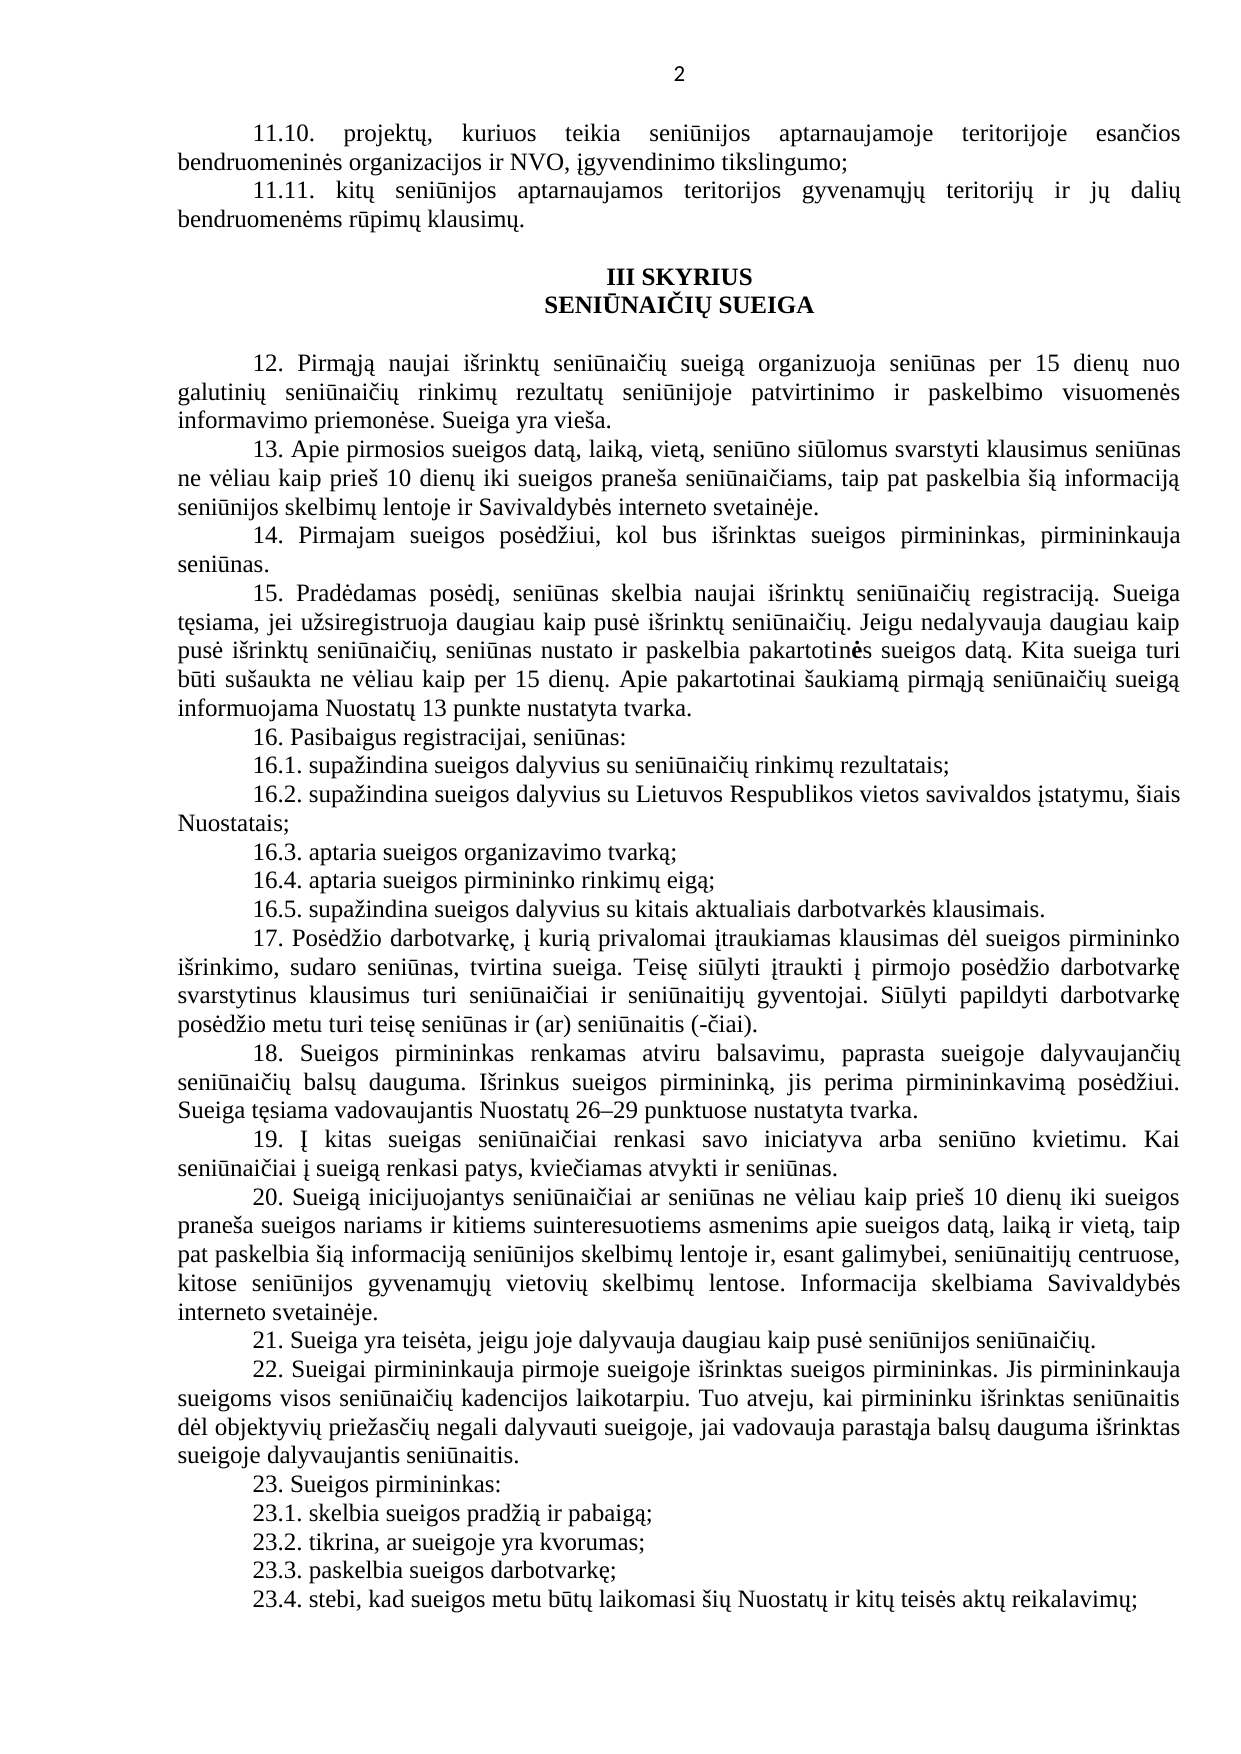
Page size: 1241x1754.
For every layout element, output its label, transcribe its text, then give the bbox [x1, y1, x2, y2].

text 11.10. projektų, kuriuos teikia seniūnijos aptarnaujamoje teritorijoje esančios bendruomeninės organizacijos ir NVO, įgyvendinimo tikslingumo; [177, 118, 1181, 176]
text III SKYRIUS [177, 262, 1181, 291]
text 16.1. supažindina sueigos dalyvius su seniūnaičių rinkimų rezultatais; [177, 751, 1181, 779]
text 16.2. supažindina sueigos dalyvius su Lietuvos Respublikos vietos savivaldos įstatymu, šiais Nuostatais; [177, 779, 1181, 837]
text 12. Pirmąją naujai išrinktų seniūnaičių sueigą organizuoja seniūnas per 15 dienų nuo galutinių seniūnaičių rinkimų rezultatų seniūnijoje patvirtinimo ir paskelbimo visuomenės informavimo priemonėse. Sueiga yra vieša. [177, 348, 1181, 434]
text 15. Pradėdamas posėdį, seniūnas skelbia naujai išrinktų seniūnaičių registraciją. Sueiga tęsiama, jei užsiregistruoja daugiau kaip pusė išrinktų seniūnaičių. Jeigu nedalyvauja daugiau kaip pusė išrinktų seniūnaičių, seniūnas nustato ir paskelbia pakartotinės sueigos datą. Kita sueiga turi būti sušaukta ne vėliau kaip per 15 dienų. Apie pakartotinai šaukiamą pirmąją seniūnaičių sueigą informuojama Nuostatų 13 punkte nustatyta tvarka. [177, 578, 1181, 722]
text 21. Sueiga yra teisėta, jeigu joje dalyvauja daugiau kaip pusė seniūnijos seniūnaičių. [177, 1326, 1181, 1354]
text 23.3. paskelbia sueigos darbotvarkę; [177, 1556, 1181, 1584]
text SENIŪNAIČIŲ SUEIGA [177, 291, 1181, 319]
text 11.11. kitų seniūnijos aptarnaujamos teritorijos gyvenamųjų teritorijų ir jų dalių bendruomenėms rūpimų klausimų. [177, 176, 1181, 233]
text 13. Apie pirmosios sueigos datą, laiką, vietą, seniūno siūlomus svarstyti klausimus seniūnas ne vėliau kaip prieš 10 dienų iki sueigos praneša seniūnaičiams, taip pat paskelbia šią informaciją seniūnijos skelbimų lentoje ir Savivaldybės interneto svetainėje. [177, 434, 1181, 521]
text 23.2. tikrina, ar sueigoje yra kvorumas; [177, 1527, 1181, 1556]
text 16.5. supažindina sueigos dalyvius su kitais aktualiais darbotvarkės klausimais. [177, 894, 1181, 923]
text 18. Sueigos pirmininkas renkamas atviru balsavimu, paprasta sueigoje dalyvaujančių seniūnaičių balsų dauguma. Išrinkus sueigos pirmininką, jis perima pirmininkavimą posėdžiui. Sueiga tęsiama vadovaujantis Nuostatų 26–29 punktuose nustatyta tvarka. [177, 1038, 1181, 1124]
text 16. Pasibaigus registracijai, seniūnas: [177, 722, 1181, 751]
text 16.4. aptaria sueigos pirmininko rinkimų eigą; [177, 866, 1181, 894]
text 23.4. stebi, kad sueigos metu būtų laikomasi šių Nuostatų ir kitų teisės aktų reikalavimų; [177, 1584, 1181, 1613]
text 22. Sueigai pirmininkauja pirmoje sueigoje išrinktas sueigos pirmininkas. Jis pirmininkauja sueigoms visos seniūnaičių kadencijos laikotarpiu. Tuo atveju, kai pirmininku išrinktas seniūnaitis dėl objektyvių priežasčių negali dalyvauti sueigoje, jai vadovauja parastąja balsų dauguma išrinktas sueigoje dalyvaujantis seniūnaitis. [177, 1354, 1181, 1469]
text 14. Pirmajam sueigos posėdžiui, kol bus išrinktas sueigos pirmininkas, pirmininkauja seniūnas. [177, 521, 1181, 578]
text 23. Sueigos pirmininkas: [177, 1469, 1181, 1498]
text 17. Posėdžio darbotvarkę, į kurią privalomai įtraukiamas klausimas dėl sueigos pirmininko išrinkimo, sudaro seniūnas, tvirtina sueiga. Teisę siūlyti įtraukti į pirmojo posėdžio darbotvarkę svarstytinus klausimus turi seniūnaičiai ir seniūnaitijų gyventojai. Siūlyti papildyti darbotvarkę posėdžio metu turi teisę seniūnas ir (ar) seniūnaitis (-čiai). [177, 923, 1181, 1038]
text 23.1. skelbia sueigos pradžią ir pabaigą; [177, 1498, 1181, 1527]
text 20. Sueigą inicijuojantys seniūnaičiai ar seniūnas ne vėliau kaip prieš 10 dienų iki sueigos praneša sueigos nariams ir kitiems suinteresuotiems asmenims apie sueigos datą, laiką ir vietą, taip pat paskelbia šią informaciją seniūnijos skelbimų lentoje ir, esant galimybei, seniūnaitijų centruose, kitose seniūnijos gyvenamųjų vietovių skelbimų lentose. Informacija skelbiama Savivaldybės interneto svetainėje. [177, 1182, 1181, 1326]
text 16.3. aptaria sueigos organizavimo tvarką; [177, 837, 1181, 866]
text 19. Į kitas sueigas seniūnaičiai renkasi savo iniciatyva arba seniūno kvietimu. Kai seniūnaičiai į sueigą renkasi patys, kviečiamas atvykti ir seniūnas. [177, 1124, 1181, 1182]
